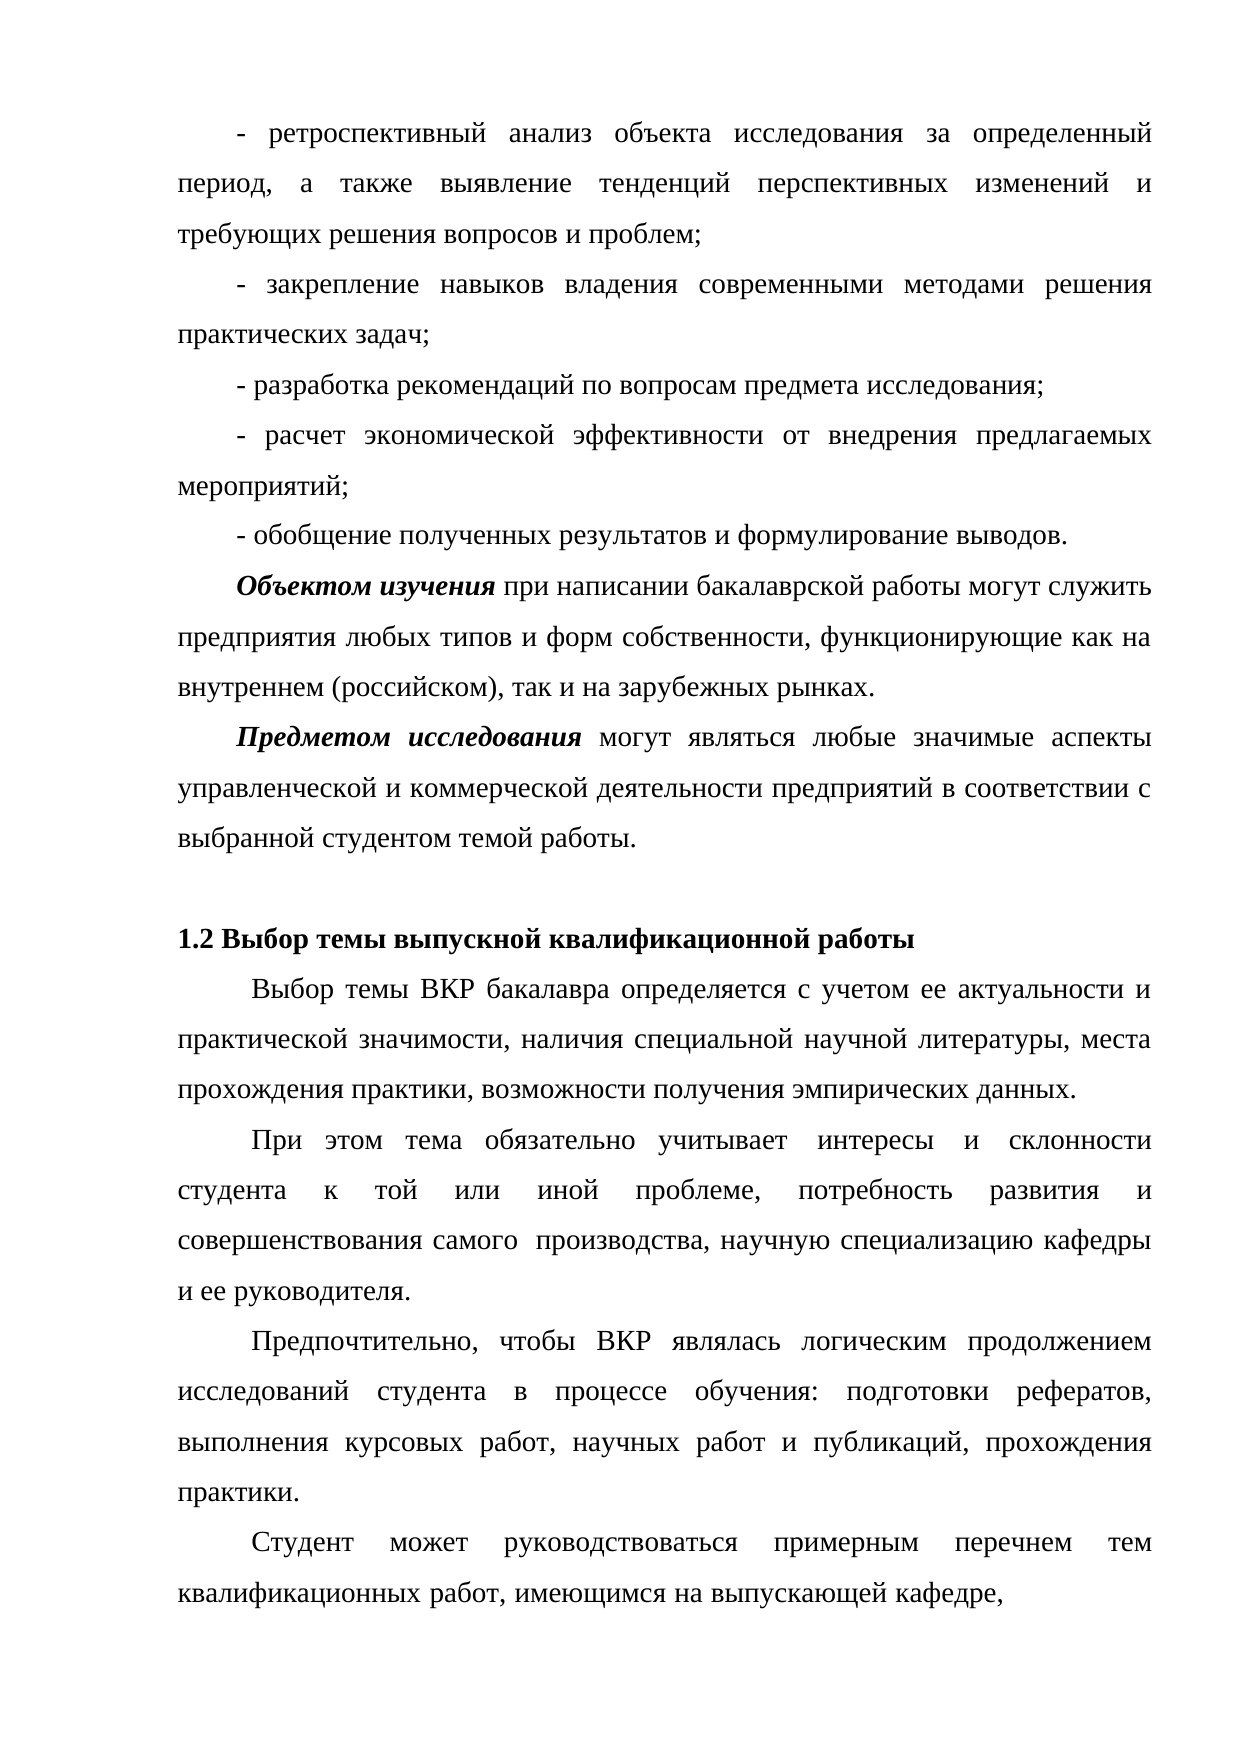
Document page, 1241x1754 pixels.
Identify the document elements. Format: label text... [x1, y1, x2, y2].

list закрепление навыков владения современными методами решения практических задач; [177, 266, 1152, 350]
text Предметом исследования могут являться любые значимые аспекты управленческой и коммерческой деятельности предприятий в соответствии с выбранной студентом темой работы. [177, 719, 1152, 853]
list разработка рекомендаций по вопросам предмета исследования; [236, 367, 1152, 401]
list ретроспективный анализ объекта исследования за определенный период, а также выявление тенденций перспективных изменений и требующих решения вопросов и проблем; [177, 115, 1152, 249]
text При этом тема обязательно учитывает интересы и склонности студента к той или иной проблеме, потребность развития и совершенствования самого производства, научную специализацию кафедры и ее руководителя. [177, 1122, 1152, 1306]
text Объектом изучения при написании бакалаврской работы могут служить предприятия любых типов и форм собственности, функционирующие как на внутреннем (российском), так и на зарубежных рынках. [177, 568, 1152, 703]
text Выбор темы ВКР бакалавра определяется с учетом ее актуальности и практической значимости, наличия специальной научной литературы, места прохождения практики, возможности получения эмпирических данных. [177, 971, 1152, 1105]
subtitle Выбор темы выпускной квалификационной работы [177, 921, 1152, 954]
text Студент может руководствоваться примерным перечнем тем квалификационных работ, имеющимся на выпускающей кафедре, [177, 1524, 1152, 1608]
list расчет экономической эффективности от внедрения предлагаемых мероприятий; [177, 417, 1152, 501]
text Предпочтительно, чтобы ВКР являлась логическим продолжением исследований студента в процессе обучения: подготовки рефератов, выполнения курсовых работ, научных работ и публикаций, прохождения практики. [177, 1323, 1152, 1508]
list обобщение полученных результатов и формулирование выводов. [236, 518, 1152, 551]
